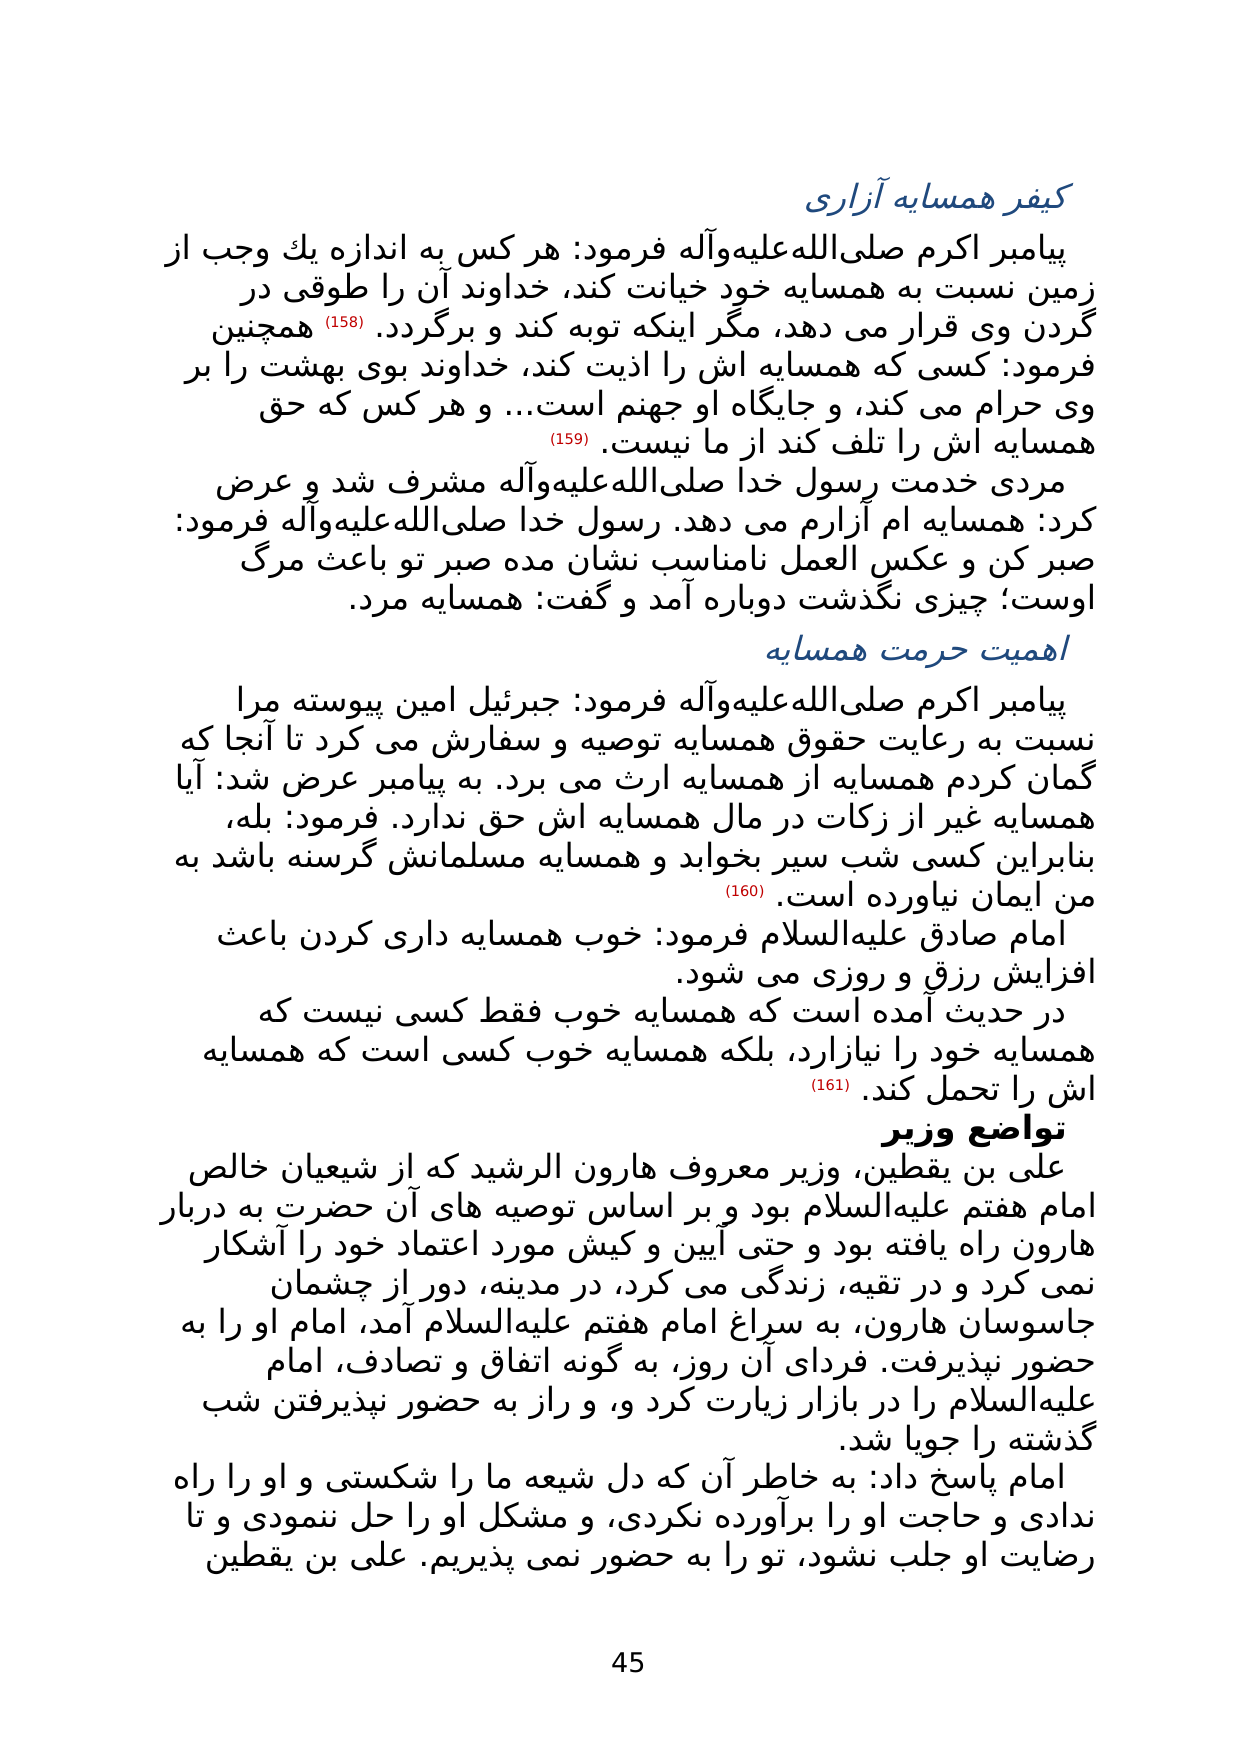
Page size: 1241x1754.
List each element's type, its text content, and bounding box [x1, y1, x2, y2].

text على بن یقطین، وزیر معروف هارون الرشید كه از شیعیان خالص امام هفتم عليه‌السلام بود و بر اساس توصیه هاى آن حضرت به دربار هارون راه یافته بود و حتى آیین و كیش مورد اعتماد خود را آشكار نمى كرد و در تقیه، زندگى مى كرد، در مدینه، دور از چشمان جاسوسان هارون، به سراغ امام هفتم عليه‌السلام آمد، امام او را به حضور نپذیرفت. فرداى آن روز، به گونه اتفاق و تصادف، امام عليه‌السلام را در بازار زیارت كرد و، و راز به حضور نپذیرفتن شب گذشته را جویا شد. [159, 1147, 1097, 1458]
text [159, 1458, 1097, 1574]
text امام صادق عليه‌السلام فرمود: خوب همسایه دارى كردن باعث افزایش رزق و روزى مى شود. [159, 914, 1097, 992]
text پیامبر اكرم صلى‌الله‌عليه‌وآله فرمود: جبرئیل امین پیوسته مرا نسبت به رعایت حقوق همسایه توصیه و سفارش مى كرد تا آنجا كه گمان كردم همسایه از همسایه ارث مى برد. به پیامبر عرض شد: آیا همسایه غیر از زكات در مال همسایه اش حق ندارد. فرمود: بله، بنابراین كسى شب سیر بخوابد و همسایه مسلمانش گرسنه باشد به من ایمان نیاورده است. (160) [159, 681, 1097, 914]
text در حدیث آمده است كه همسایه خوب فقط كسى نیست كه همسایه خود را نیازارد، بلكه همسایه خوب كسى است كه همسایه اش را تحمل كند. (161) [159, 992, 1097, 1108]
text تواضع وزیر [159, 1108, 1097, 1147]
subtitle اهمیت حرمت همسایه [159, 629, 1097, 668]
text مردى خدمت رسول خدا صلى‌الله‌عليه‌وآله مشرف شد و عرض كرد: همسایه ام آزارم مى دهد. رسول خدا صلى‌الله‌عليه‌وآله فرمود: صبر كن و عكس العمل نامناسب نشان مده صبر تو باعث مرگ اوست؛ چیزى نگذشت دوباره آمد و گفت: همسایه مرد. [159, 462, 1097, 617]
text پیامبر اكرم صلى‌الله‌عليه‌وآله فرمود: هر كس به اندازه یك وجب از زمین نسبت به همسایه خود خیانت كند، خداوند آن را طوقى در گردن وى قرار مى دهد، مگر اینكه توبه كند و برگردد. (158) همچنین فرمود: كسى كه همسایه اش را اذیت كند، خداوند بوى بهشت را بر وى حرام مى كند، و جایگاه او جهنم است... و هر كس كه حق همسایه اش را تلف كند از ما نیست. (159) [159, 228, 1097, 462]
subtitle كیفر همسایه آزارى [159, 177, 1097, 216]
